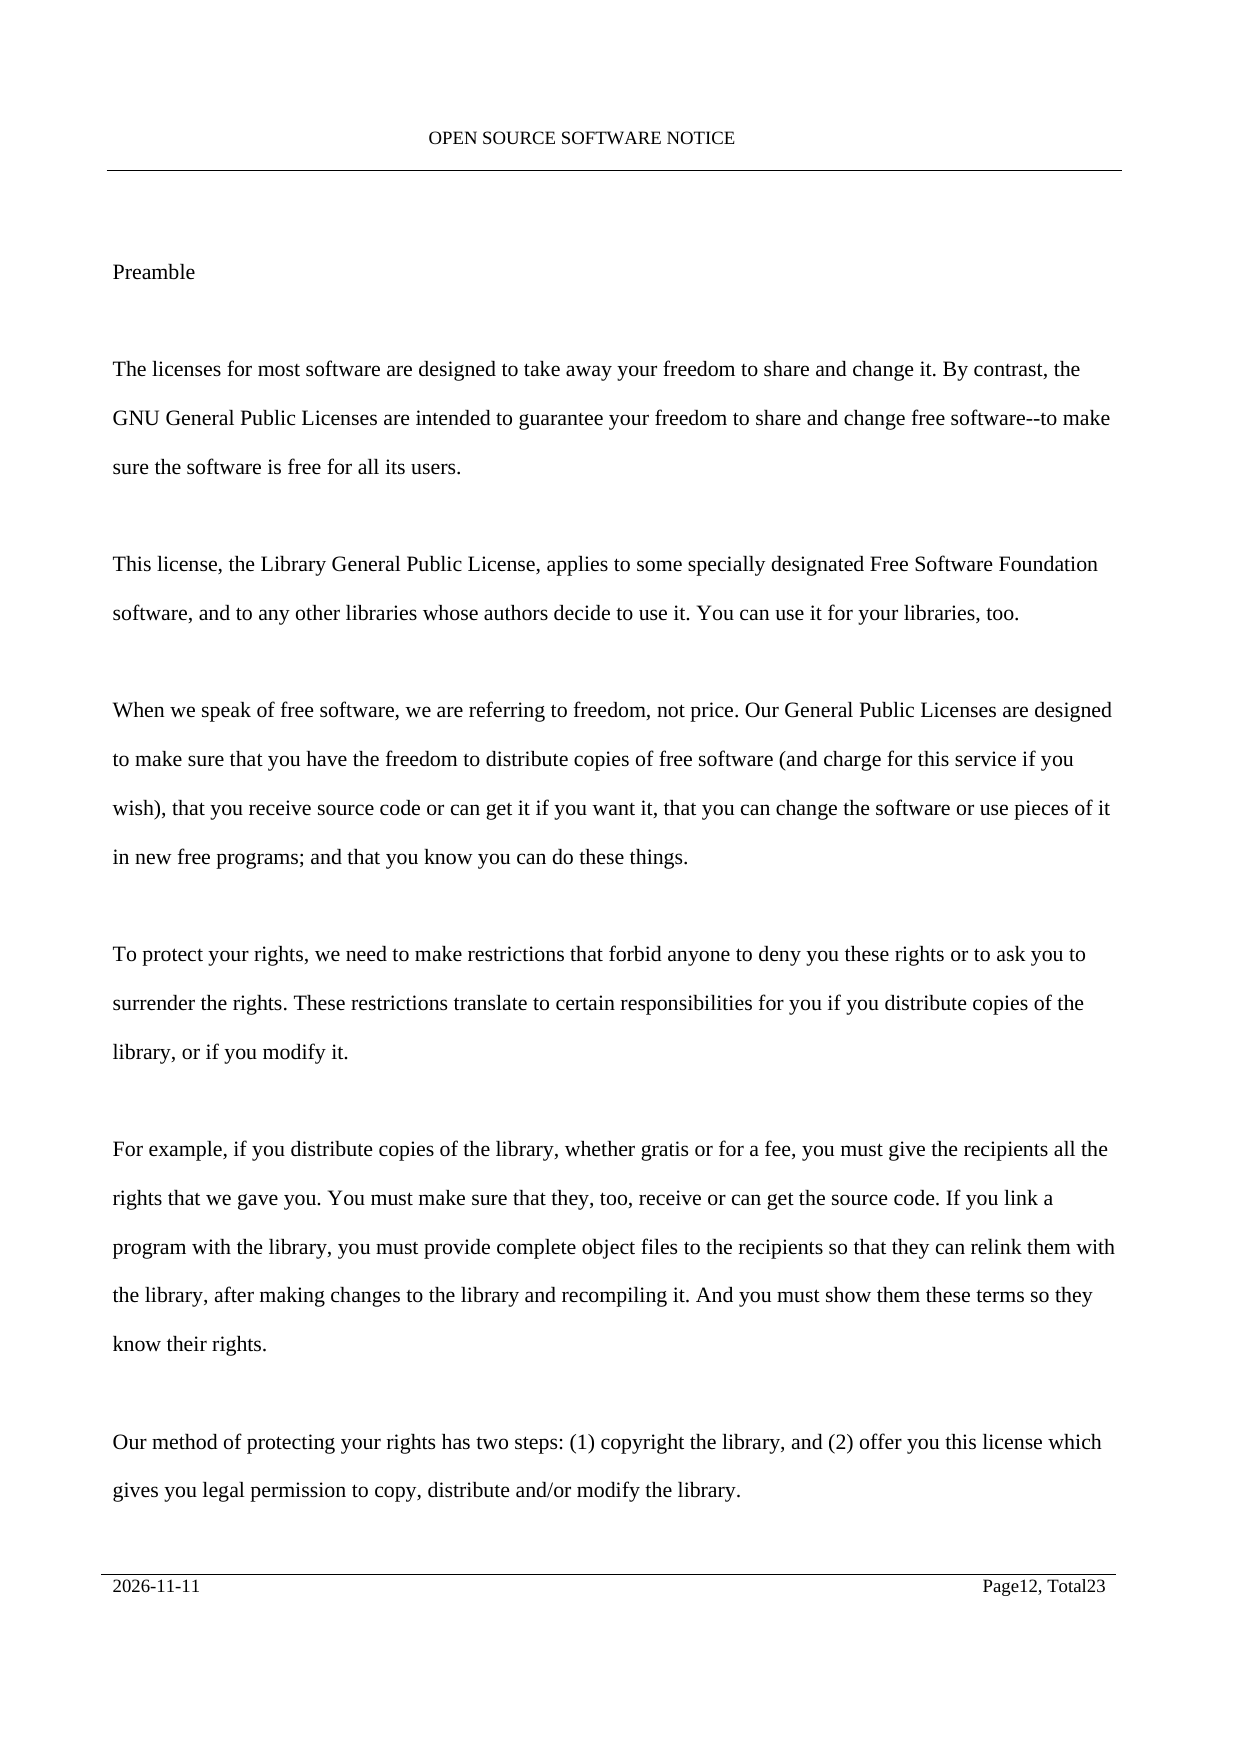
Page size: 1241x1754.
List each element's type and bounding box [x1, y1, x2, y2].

text [112, 206, 1128, 1506]
